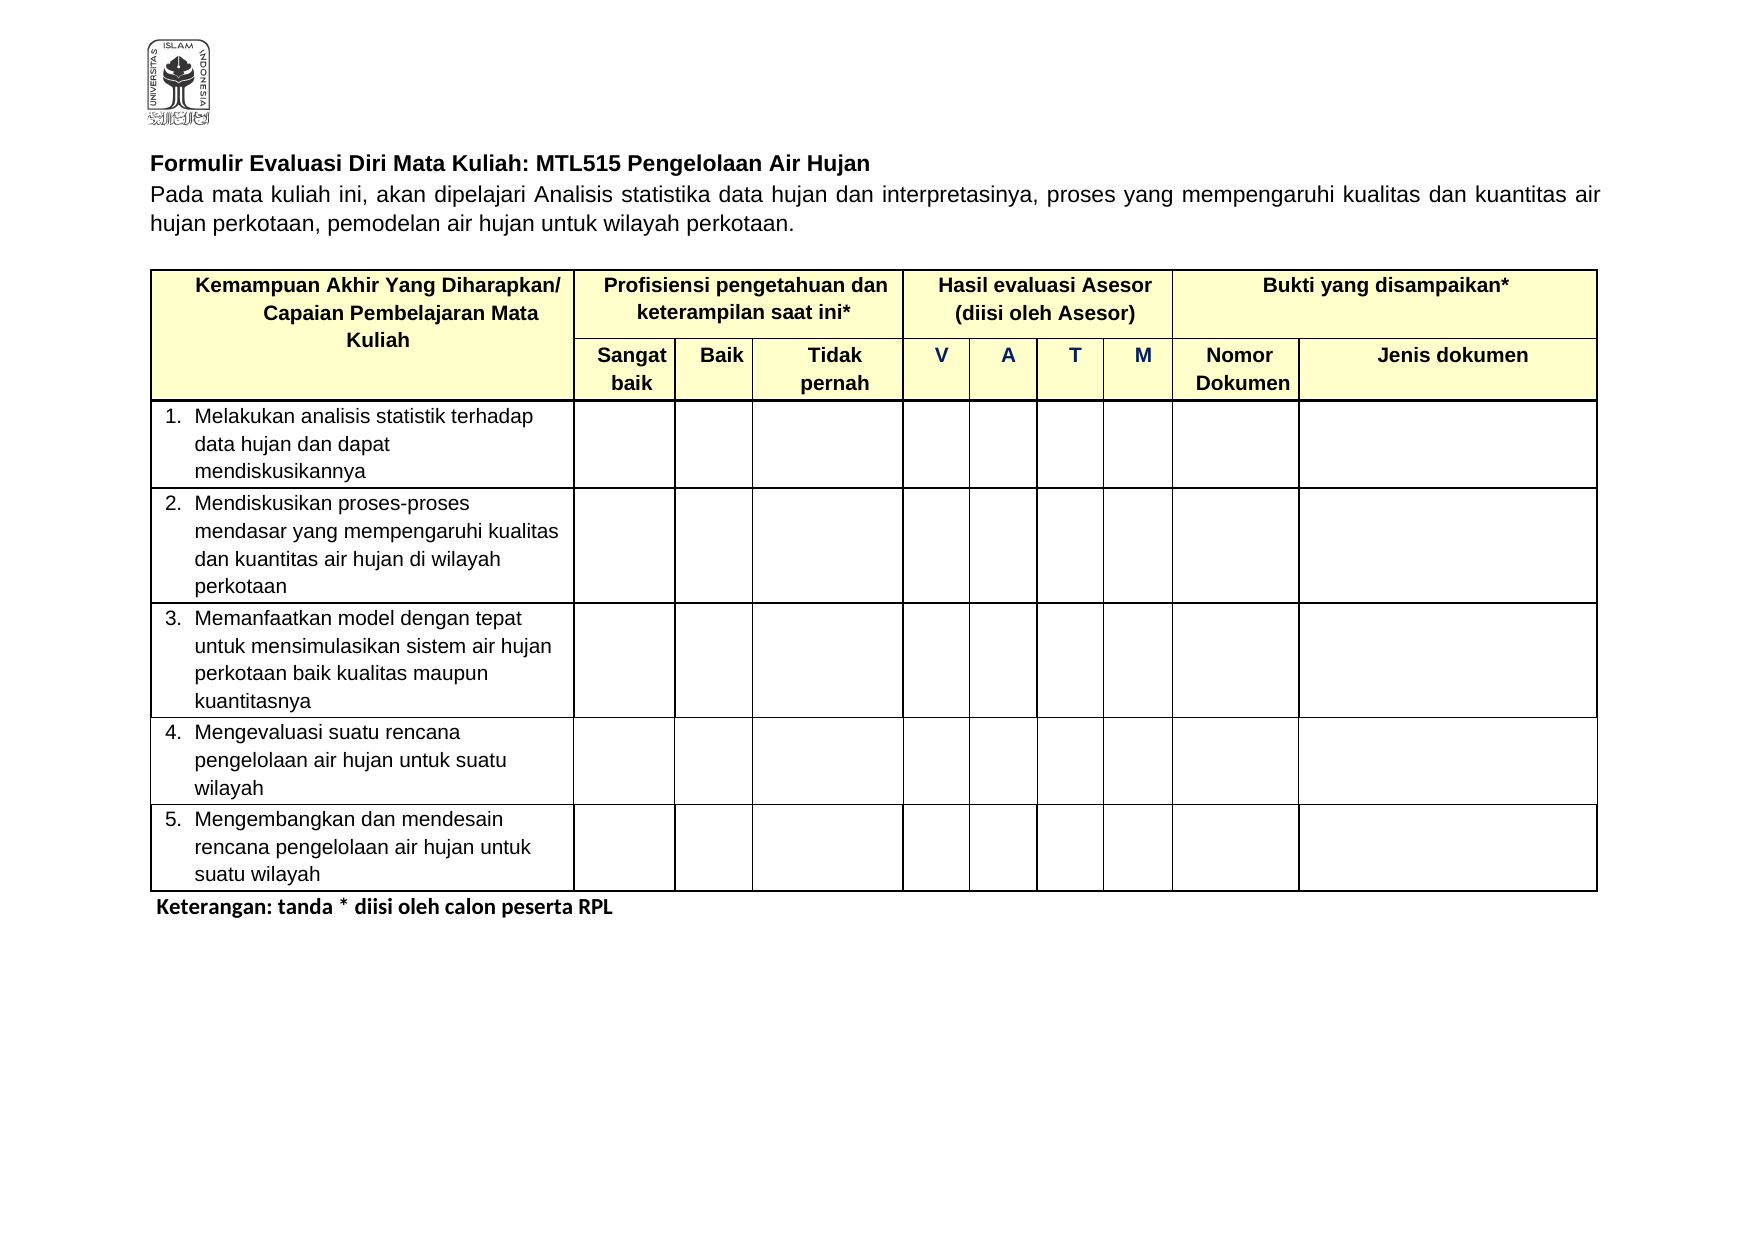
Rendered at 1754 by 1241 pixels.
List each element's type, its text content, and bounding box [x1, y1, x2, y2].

table_header Bukti yang disampaikan* [1173, 271, 1596, 337]
text Keterangan: tanda * diisi oleh calon peserta RPL [150, 892, 1604, 920]
table_cell [1038, 402, 1103, 487]
table_cell [575, 489, 674, 602]
table_cell [904, 718, 969, 804]
table_cell [1173, 718, 1298, 804]
table_cell [1299, 718, 1597, 804]
table_cell A [970, 339, 1036, 398]
table_cell [753, 489, 902, 602]
table_cell [970, 489, 1036, 602]
table_cell V [904, 339, 969, 398]
table_cell [904, 402, 969, 487]
table_cell [1300, 604, 1596, 717]
table_cell Jenis dokumen [1300, 339, 1596, 398]
table_cell [1300, 805, 1596, 890]
table_cell [970, 402, 1036, 487]
text Formulir Evaluasi Diri Mata Kuliah: MTL515 Pengelolaan Air Hujan [150, 150, 1604, 176]
table_cell [753, 805, 902, 890]
table_cell [1038, 604, 1103, 717]
table_cell T [1038, 339, 1103, 398]
table_cell [753, 402, 902, 487]
table_cell [1038, 805, 1103, 890]
picture [130, 25, 227, 141]
table_header Hasil evaluasi Asesor (diisi oleh Asesor) [904, 271, 1172, 337]
table_cell Memanfaatkan model dengan tepat untuk mensimulasikan sistem air hujan perkotaan baik kualitas maupun kuantitasnya [152, 604, 573, 717]
table_cell [970, 805, 1036, 890]
table_cell [970, 718, 1037, 804]
table_cell M [1104, 339, 1172, 398]
table_cell [1173, 489, 1298, 602]
table_cell Mengevaluasi suatu rencana pengelolaan air hujan untuk suatu wilayah [151, 718, 573, 804]
text Pada mata kuliah ini, akan dipelajari Analisis statistika data hujan dan interpretasinya, proses yang mempengaruhi kualitas dan kuantitas air hujan perkotaan, pemodelan air hujan untuk wilayah perkotaan. [150, 181, 1602, 236]
table_cell [1173, 604, 1298, 717]
table_cell Nomor Dokumen [1173, 339, 1298, 398]
table_cell [575, 402, 674, 487]
table_cell [904, 604, 969, 717]
table_cell [676, 604, 752, 717]
table_cell [675, 718, 752, 804]
table_cell [1300, 489, 1596, 602]
table_cell [970, 604, 1036, 717]
table_cell [753, 718, 903, 804]
table_cell [676, 489, 752, 602]
table_cell [904, 805, 969, 890]
table_cell Mengembangkan dan mendesain rencana pengelolaan air hujan untuk suatu wilayah [152, 805, 573, 890]
table_cell Tidak pernah [753, 339, 902, 398]
table_header Profisiensi pengetahuan dan keterampilan saat ini* [575, 271, 902, 337]
table_cell [1300, 402, 1596, 487]
table_cell [676, 805, 752, 890]
table_cell [1173, 402, 1298, 487]
table_cell [904, 489, 969, 602]
table_cell [1038, 489, 1103, 602]
table_cell [1038, 718, 1103, 804]
table_cell Melakukan analisis statistik terhadap data hujan dan dapat mendiskusikannya [152, 402, 573, 487]
table_cell [574, 718, 674, 804]
table_cell [1104, 604, 1172, 717]
table_cell [1173, 805, 1298, 890]
table_cell [676, 402, 752, 487]
table_cell Baik [676, 339, 752, 398]
table_header Kemampuan Akhir Yang Diharapkan/ Capaian Pembelajaran Mata Kuliah [152, 271, 573, 398]
table_cell [1104, 489, 1172, 602]
table_cell [753, 604, 902, 717]
table_cell Mendiskusikan proses-proses mendasar yang mempengaruhi kualitas dan kuantitas air hujan di wilayah perkotaan [152, 489, 573, 602]
table_cell [1104, 402, 1172, 487]
table_cell [1104, 718, 1172, 804]
table_cell Sangat baik [575, 339, 674, 398]
table_cell [575, 805, 674, 890]
table_cell [1104, 805, 1172, 890]
table_cell [575, 604, 674, 717]
